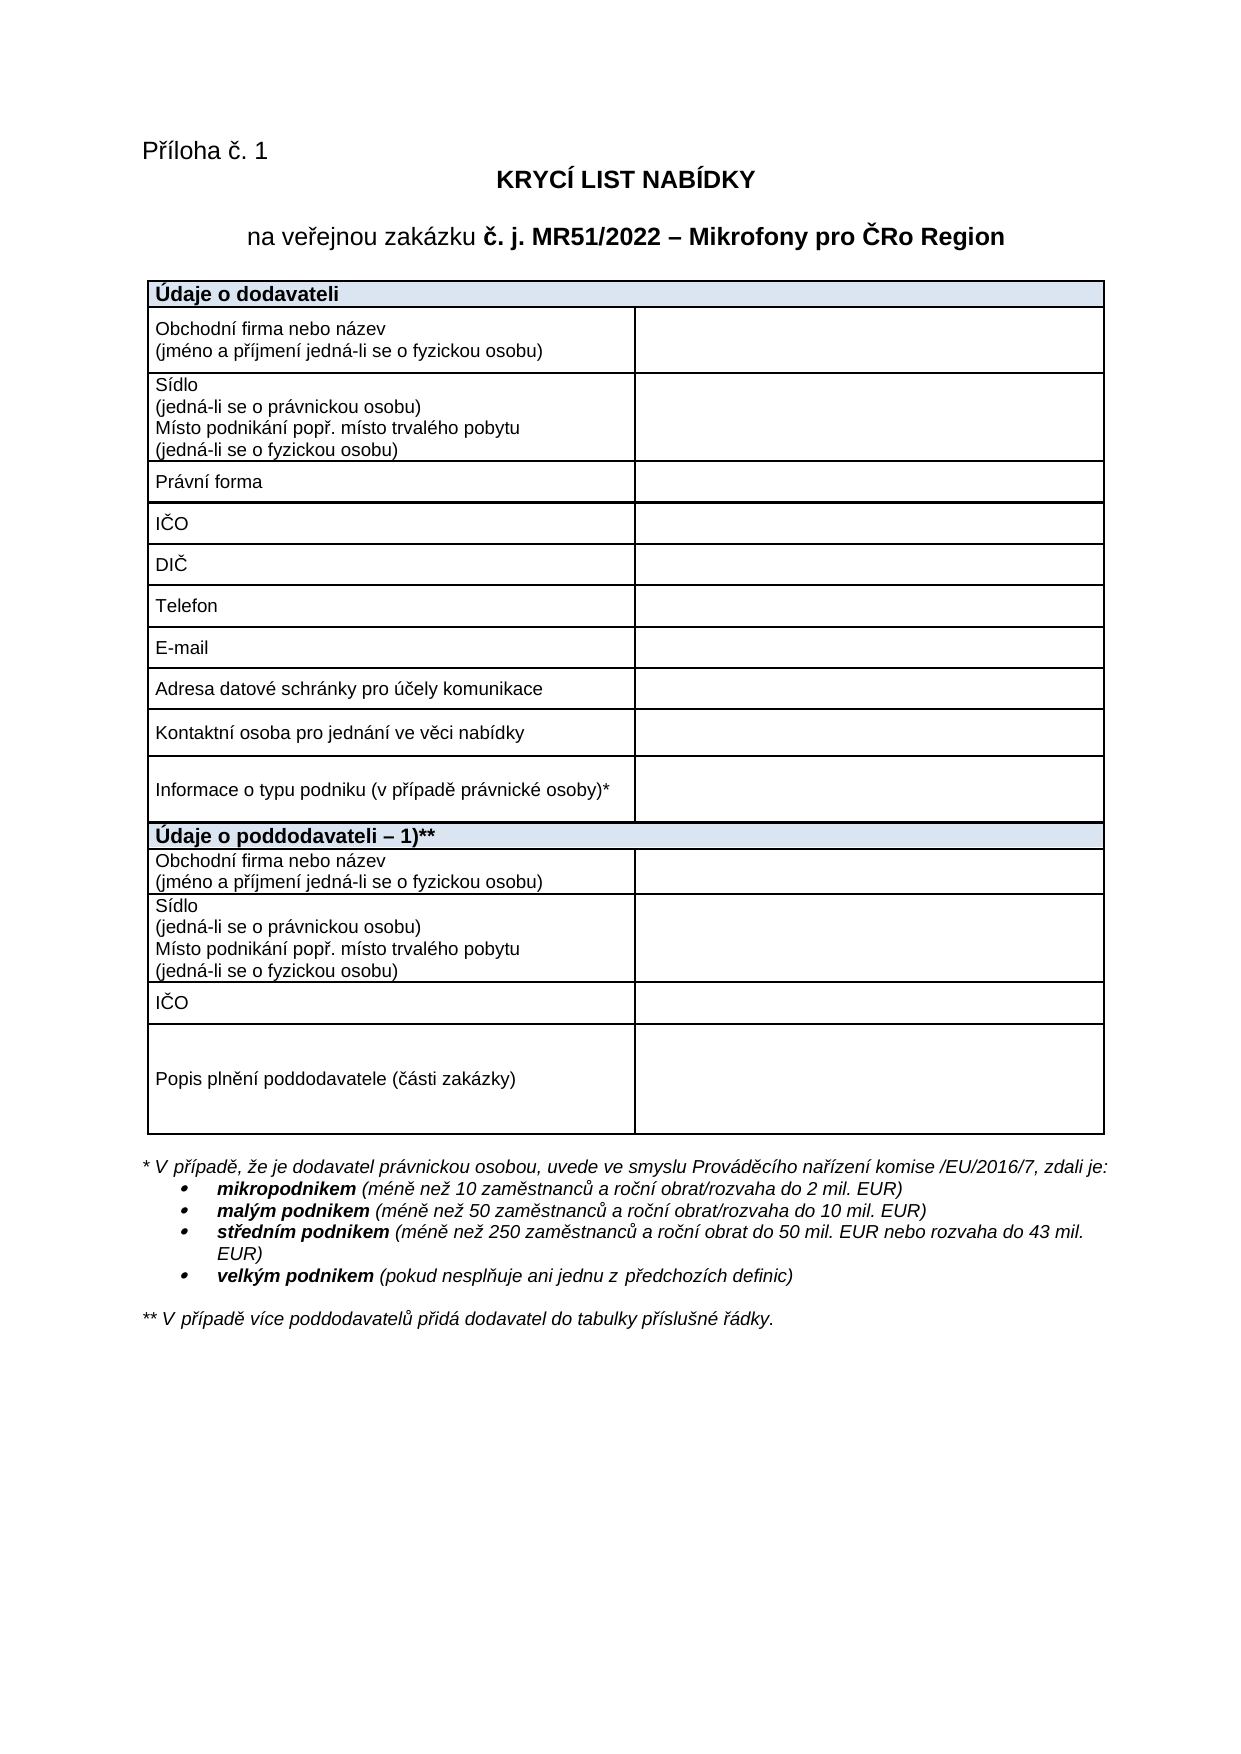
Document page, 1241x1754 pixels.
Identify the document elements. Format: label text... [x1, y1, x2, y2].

table_cell [636, 308, 1103, 372]
table_cell Právní forma [149, 462, 634, 501]
table_cell Telefon [149, 586, 634, 626]
table_cell [636, 669, 1103, 708]
table_cell Sídlo (jedná-li se o právnickou osobu) Místo podnikání popř. místo trvalého pobytu (jedná-li se o fyzickou osobu) [149, 374, 634, 460]
list středním podnikem (méně než 250 zaměstnanců a roční obrat do 50 mil. EUR nebo rozvaha do 43 mil. EUR) [179, 1221, 1110, 1264]
table_cell Údaje o poddodavateli – 1)** [149, 824, 1103, 847]
table_header Údaje o dodavateli [149, 282, 1103, 306]
table_cell [636, 895, 1103, 981]
text KRYCÍ LIST NABÍDKY [142, 164, 1110, 193]
text Příloha č. 1 [142, 136, 1110, 164]
table_cell Obchodní firma nebo název (jméno a příjmení jedná-li se o fyzickou osobu) [149, 850, 634, 893]
table_cell E-mail [149, 628, 634, 667]
table_cell [636, 710, 1103, 755]
list mikropodnikem (méně než 10 zaměstnanců a roční obrat/rozvaha do 2 mil. EUR) [179, 1178, 1110, 1199]
text * V případě, že je dodavatel právnickou osobou, uvede ve smyslu Prováděcího nařízení komise /EU/2016/7, zdali je: [142, 1156, 1110, 1178]
table_cell [636, 983, 1103, 1022]
table_cell IČO [149, 983, 634, 1022]
table_cell IČO [149, 504, 634, 543]
table_cell [636, 850, 1103, 893]
table_cell [636, 757, 1103, 821]
table_cell [636, 1025, 1103, 1133]
table_cell [636, 545, 1103, 584]
table_cell [636, 374, 1103, 460]
table_cell Informace o typu podniku (v případě právnické osoby)* [149, 757, 634, 821]
table_cell Kontaktní osoba pro jednání ve věci nabídky [149, 710, 634, 755]
list velkým podnikem (pokud nesplňuje ani jednu z předchozích definic) [179, 1264, 1110, 1286]
table_cell DIČ [149, 545, 634, 584]
table_cell [636, 462, 1103, 501]
table_cell [636, 504, 1103, 543]
text na veřejnou zakázku č. j. MR51/2022 – Mikrofony pro ČRo Region [142, 222, 1110, 251]
table_cell [636, 628, 1103, 667]
table_cell [636, 586, 1103, 626]
table_cell Obchodní firma nebo název (jméno a příjmení jedná-li se o fyzickou osobu) [149, 308, 634, 372]
list malým podnikem (méně než 50 zaměstnanců a roční obrat/rozvaha do 10 mil. EUR) [179, 1199, 1110, 1221]
table_cell Sídlo (jedná-li se o právnickou osobu) Místo podnikání popř. místo trvalého pobytu (jedná-li se o fyzickou osobu) [149, 895, 634, 981]
table_cell Popis plnění poddodavatele (části zakázky) [149, 1025, 634, 1133]
table_cell Adresa datové schránky pro účely komunikace [149, 669, 634, 708]
text ** V případě více poddodavatelů přidá dodavatel do tabulky příslušné řádky. [142, 1308, 1110, 1329]
